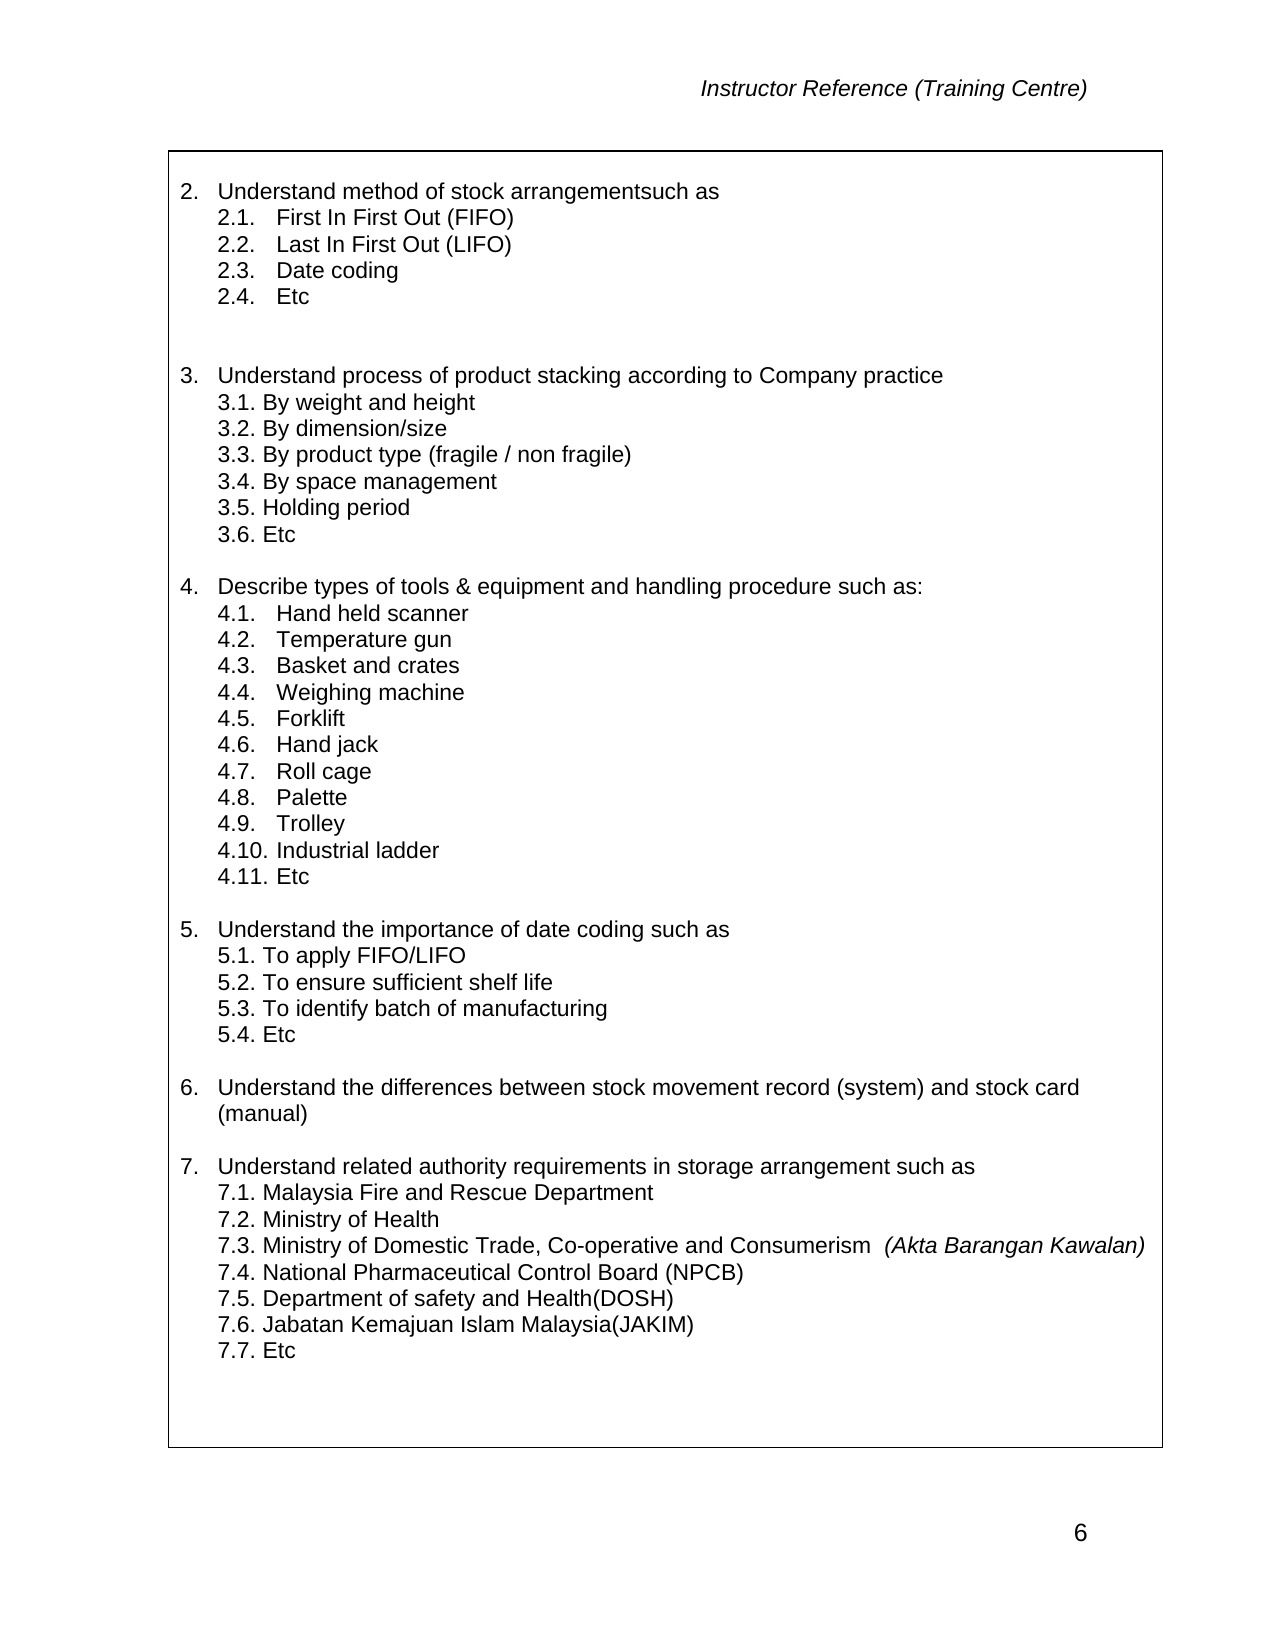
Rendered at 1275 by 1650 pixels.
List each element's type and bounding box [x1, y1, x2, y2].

table_cell [169, 152, 1162, 1447]
